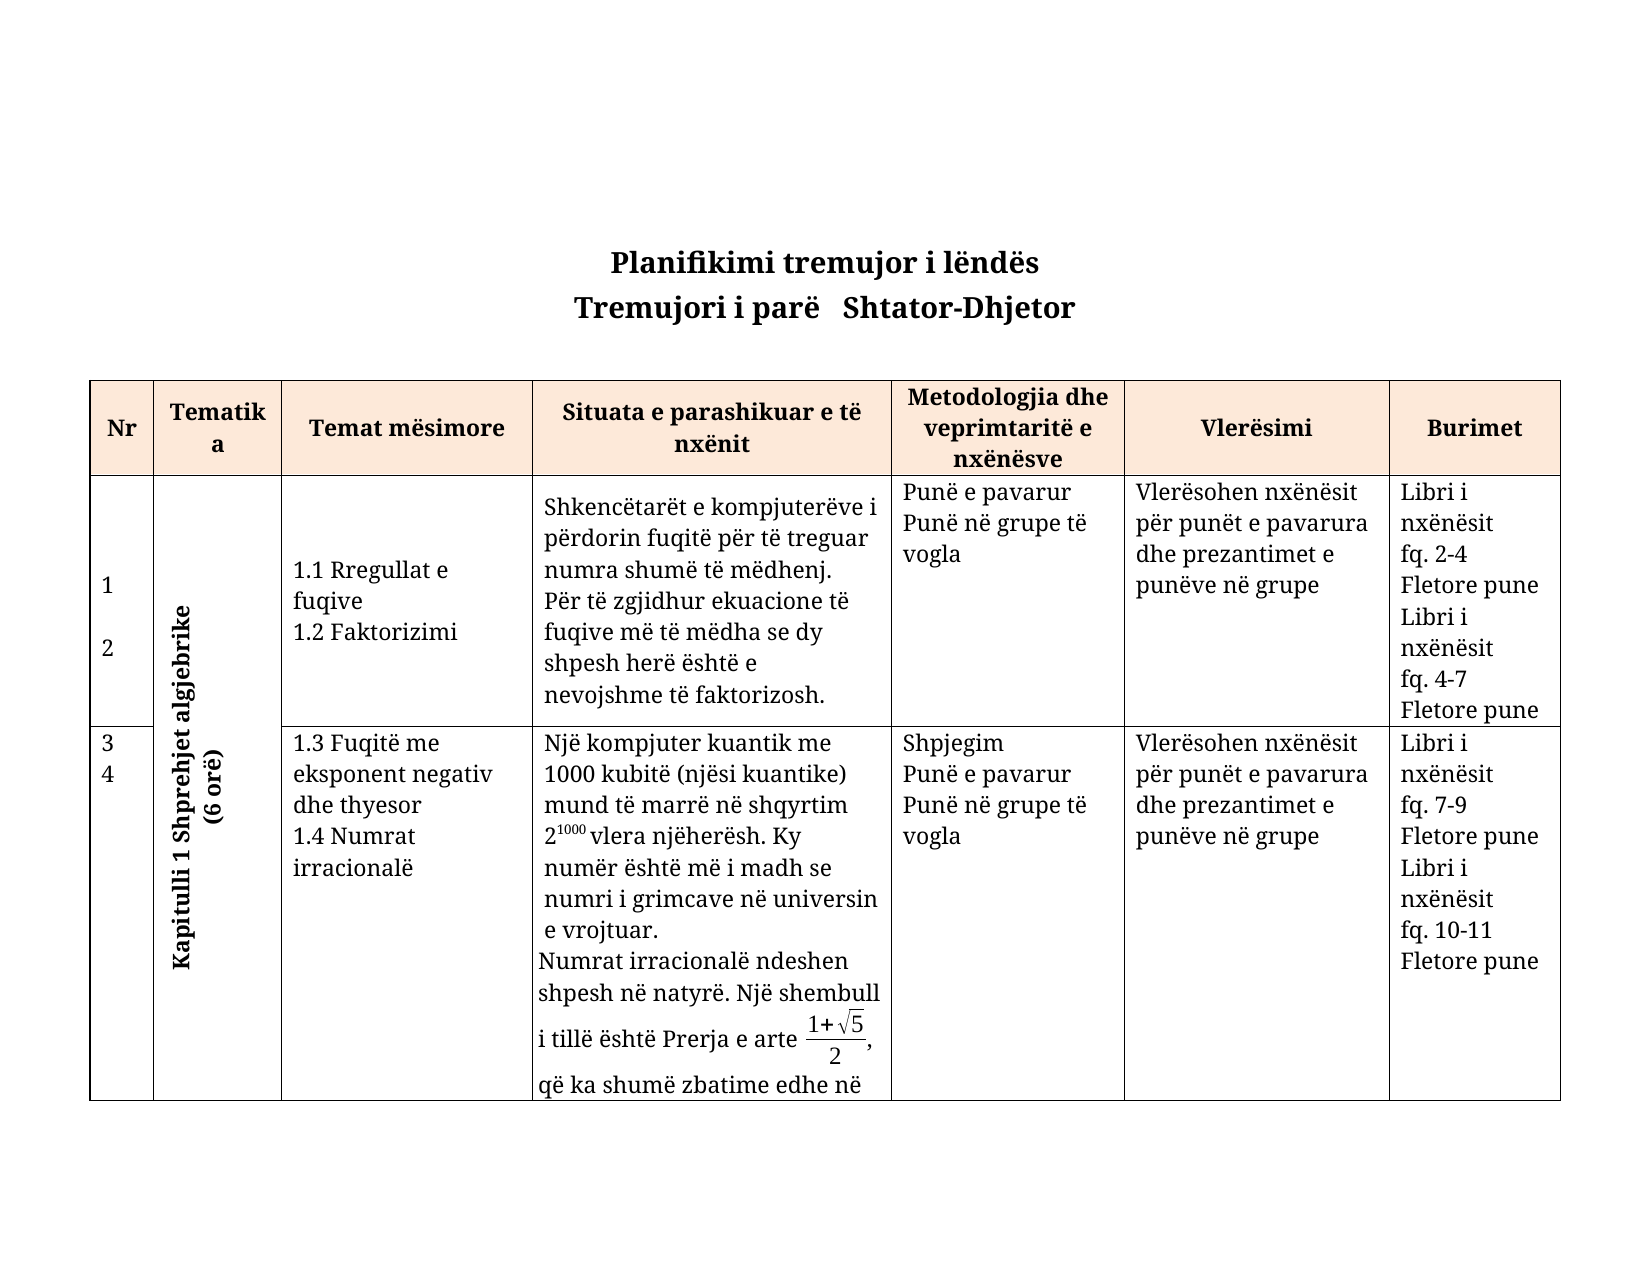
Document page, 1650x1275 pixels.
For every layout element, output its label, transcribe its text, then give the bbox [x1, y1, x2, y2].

table_header Nr [91, 381, 153, 474]
table_header Temat mësimore [282, 381, 532, 474]
table_cell 1.1 Rregullat e fuqive 1.2 Faktorizimi [282, 476, 532, 726]
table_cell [1125, 727, 1389, 1100]
table_cell 1 2 [91, 476, 153, 726]
table_header Vlerësimi [1125, 381, 1389, 474]
table_header Situata e parashikuar e të nxënit [533, 381, 891, 474]
table_header Tematika [154, 381, 281, 474]
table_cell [892, 727, 1124, 1100]
table_cell Shkencëtarët e kompjuterëve i përdorin fuqitë për të treguar numra shumë të mëdhenj. Për të zgjidhur ekuacione të fuqive më të mëdha se dy shpesh herë është e nevojshme të faktorizosh. [533, 476, 891, 726]
table_header Metodologjia dhe veprimtaritë e nxënësve [892, 381, 1124, 474]
table_cell Vlerësohen nxënësit për punët e pavarura dhe prezantimet e punëve në grupe [1125, 476, 1389, 726]
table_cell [282, 727, 532, 1100]
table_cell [533, 727, 891, 1100]
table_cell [1390, 727, 1560, 1100]
table_cell 3 4 [91, 727, 153, 1100]
text Tremujori i parë Shtator-Dhjetor [150, 288, 1500, 327]
table_cell Punë e pavarur Punë në grupe të vogla [892, 476, 1124, 726]
table_cell Kapitulli 1 Shprehjet algjebrike (6 orë) [154, 476, 281, 1100]
table_cell Libri i nxënësit fq. 2-4 Fletore pune Libri i nxënësit fq. 4-7 Fletore pune [1390, 476, 1560, 726]
table_header Burimet [1390, 381, 1560, 474]
text Planifikimi tremujor i lëndës [150, 242, 1500, 282]
